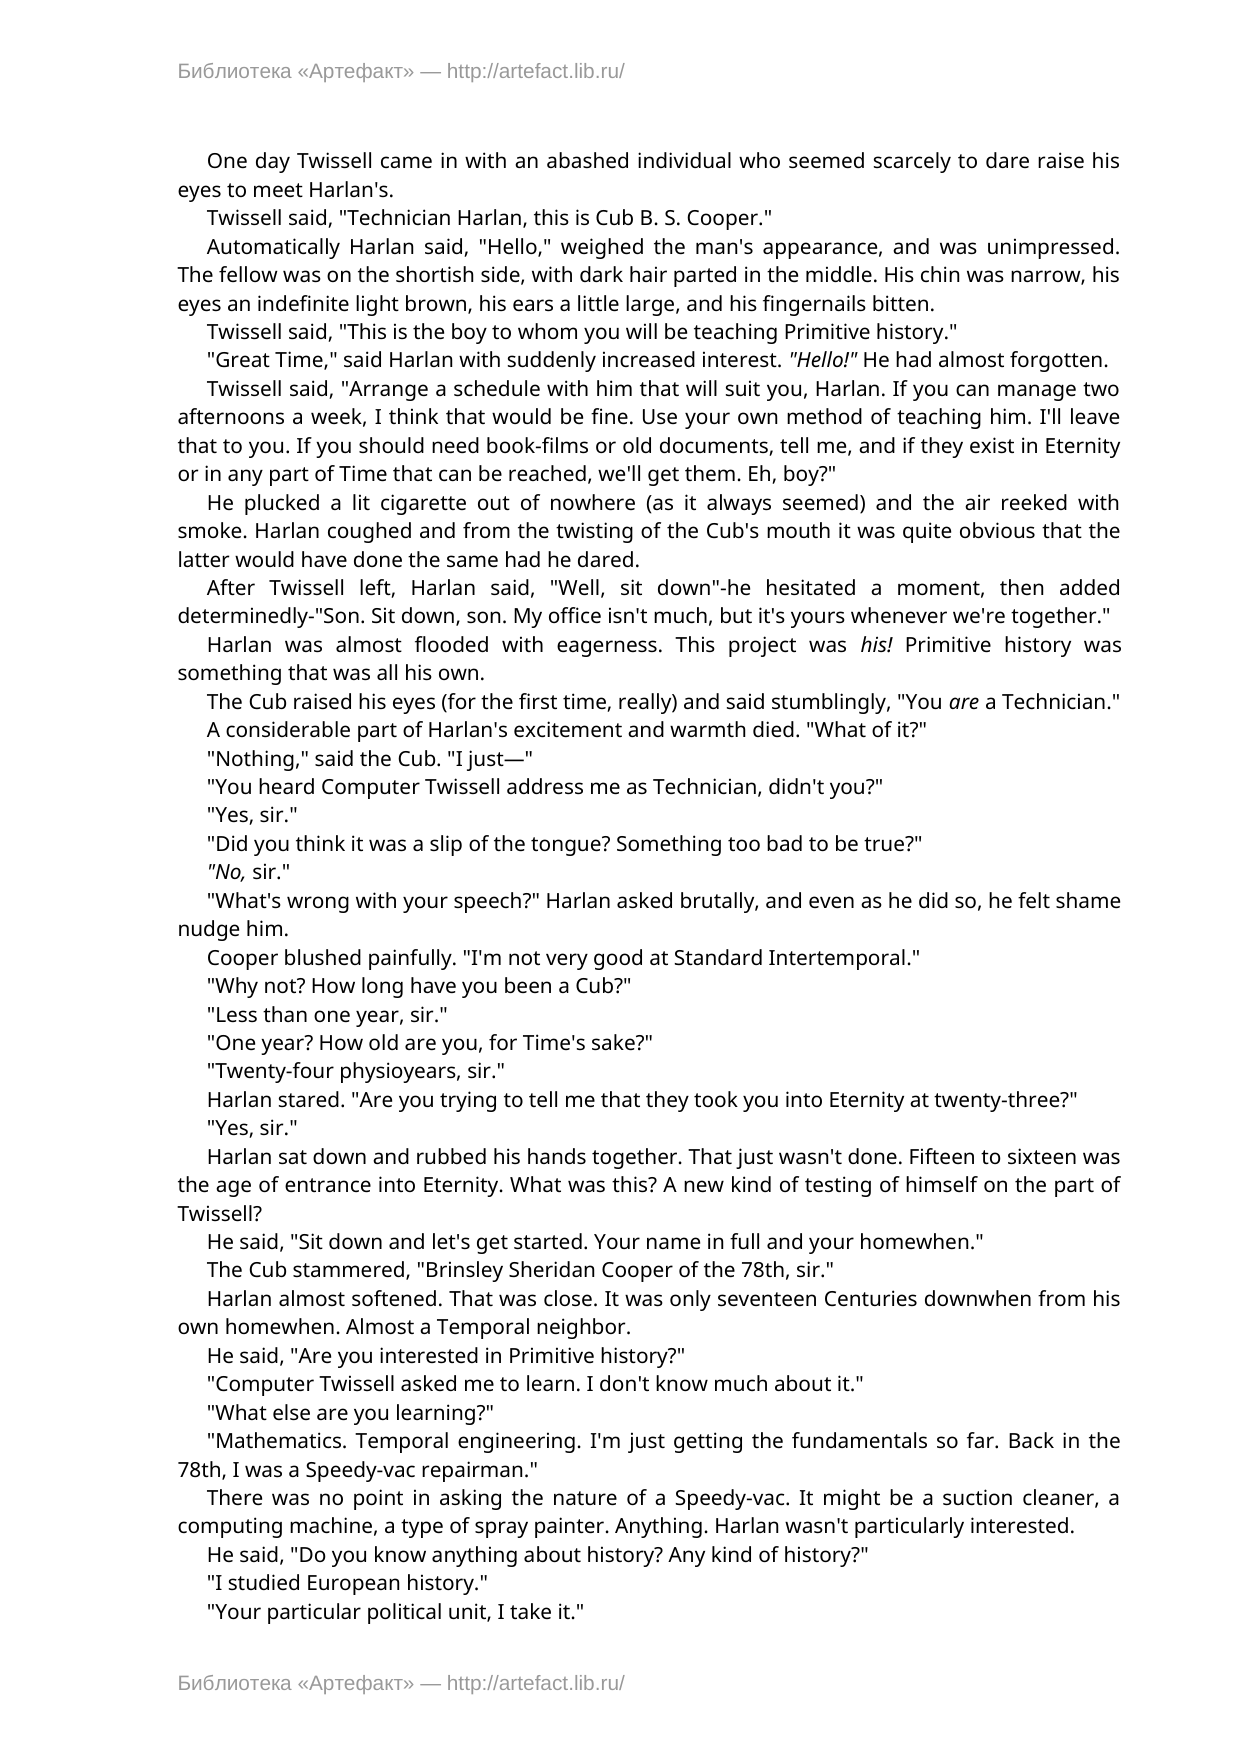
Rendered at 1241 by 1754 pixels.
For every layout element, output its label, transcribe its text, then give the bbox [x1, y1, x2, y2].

text "What else are you learning?" [177, 1398, 1122, 1426]
text "I studied European history." [177, 1568, 1122, 1597]
text Harlan stared. "Are you trying to tell me that they took you into Eternity at twenty-three?" [177, 1085, 1122, 1113]
text Twissell said, "Technician Harlan, this is Cub B. S. Cooper." [177, 203, 1122, 232]
text "Great Time," said Harlan with suddenly increased interest. "Hello!" He had almost forgotten. [177, 346, 1122, 374]
text He said, "Are you interested in Primitive history?" [177, 1341, 1122, 1369]
text "Nothing," said the Cub. "I just—" [177, 744, 1122, 772]
text Cooper blushed painfully. "I'm not very good at Standard Intertemporal." [177, 943, 1122, 971]
text The Cub stammered, "Brinsley Sheridan Cooper of the 78th, sir." [177, 1256, 1122, 1284]
text "Twenty-four physioyears, sir." [177, 1057, 1122, 1085]
text Harlan almost softened. That was close. It was only seventeen Centuries downwhen from his own homewhen. Almost a Temporal neighbor. [177, 1284, 1122, 1341]
text "Yes, sir." [177, 1113, 1122, 1142]
text Harlan was almost flooded with eagerness. This project was his! Primitive history was something that was all his own. [177, 630, 1122, 687]
text A considerable part of Harlan's excitement and warmth died. "What of it?" [177, 715, 1122, 744]
text Harlan sat down and rubbed his hands together. That just wasn't done. Fifteen to sixteen was the age of entrance into Eternity. What was this? A new kind of testing of himself on the part of Twissell? [177, 1142, 1122, 1227]
text "One year? How old are you, for Time's sake?" [177, 1028, 1122, 1057]
text "Mathematics. Temporal engineering. I'm just getting the fundamentals so far. Back in the 78th, I was a Speedy-vac repairman." [177, 1426, 1122, 1483]
text "Did you think it was a slip of the tongue? Something too bad to be true?" [177, 829, 1122, 857]
text "Yes, sir." [177, 801, 1122, 829]
text He plucked a lit cigarette out of nowhere (as it always seemed) and the air reeked with smoke. Harlan coughed and from the twisting of the Cub's mouth it was quite obvious that the latter would have done the same had he dared. [177, 488, 1122, 573]
text "Why not? How long have you been a Cub?" [177, 971, 1122, 1000]
text Twissell said, "Arrange a schedule with him that will suit you, Harlan. If you can manage two afternoons a week, I think that would be fine. Use your own method of teaching him. I'll leave that to you. If you should need book-films or old documents, tell me, and if they exist in Eternity or in any part of Time that can be reached, we'll get them. Eh, boy?" [177, 374, 1122, 488]
text Twissell said, "This is the boy to whom you will be teaching Primitive history." [177, 317, 1122, 346]
text "What's wrong with your speech?" Harlan asked brutally, and even as he did so, he felt shame nudge him. [177, 886, 1122, 943]
text He said, "Do you know anything about history? Any kind of history?" [177, 1540, 1122, 1568]
text "Your particular political unit, I take it." [177, 1597, 1122, 1625]
text The Cub raised his eyes (for the first time, really) and said stumblingly, "You are a Technician." [177, 687, 1122, 715]
text There was no point in asking the nature of a Speedy-vac. It might be a suction cleaner, a computing machine, a type of spray painter. Anything. Harlan wasn't particularly interested. [177, 1483, 1122, 1540]
text "No, sir." [177, 857, 1122, 886]
text One day Twissell came in with an abashed individual who seemed scarcely to dare raise his eyes to meet Harlan's. [177, 147, 1122, 203]
text "Less than one year, sir." [177, 1000, 1122, 1028]
text "Computer Twissell asked me to learn. I don't know much about it." [177, 1369, 1122, 1398]
text Automatically Harlan said, "Hello," weighed the man's appearance, and was unimpressed. The fellow was on the shortish side, with dark hair parted in the middle. His chin was narrow, his eyes an indefinite light brown, his ears a little large, and his fingernails bitten. [177, 232, 1122, 317]
text "You heard Computer Twissell address me as Technician, didn't you?" [177, 772, 1122, 801]
text After Twissell left, Harlan said, "Well, sit down"-he hesitated a moment, then added determinedly-"Son. Sit down, son. My office isn't much, but it's yours whenever we're together." [177, 573, 1122, 630]
text He said, "Sit down and let's get started. Your name in full and your homewhen." [177, 1227, 1122, 1256]
